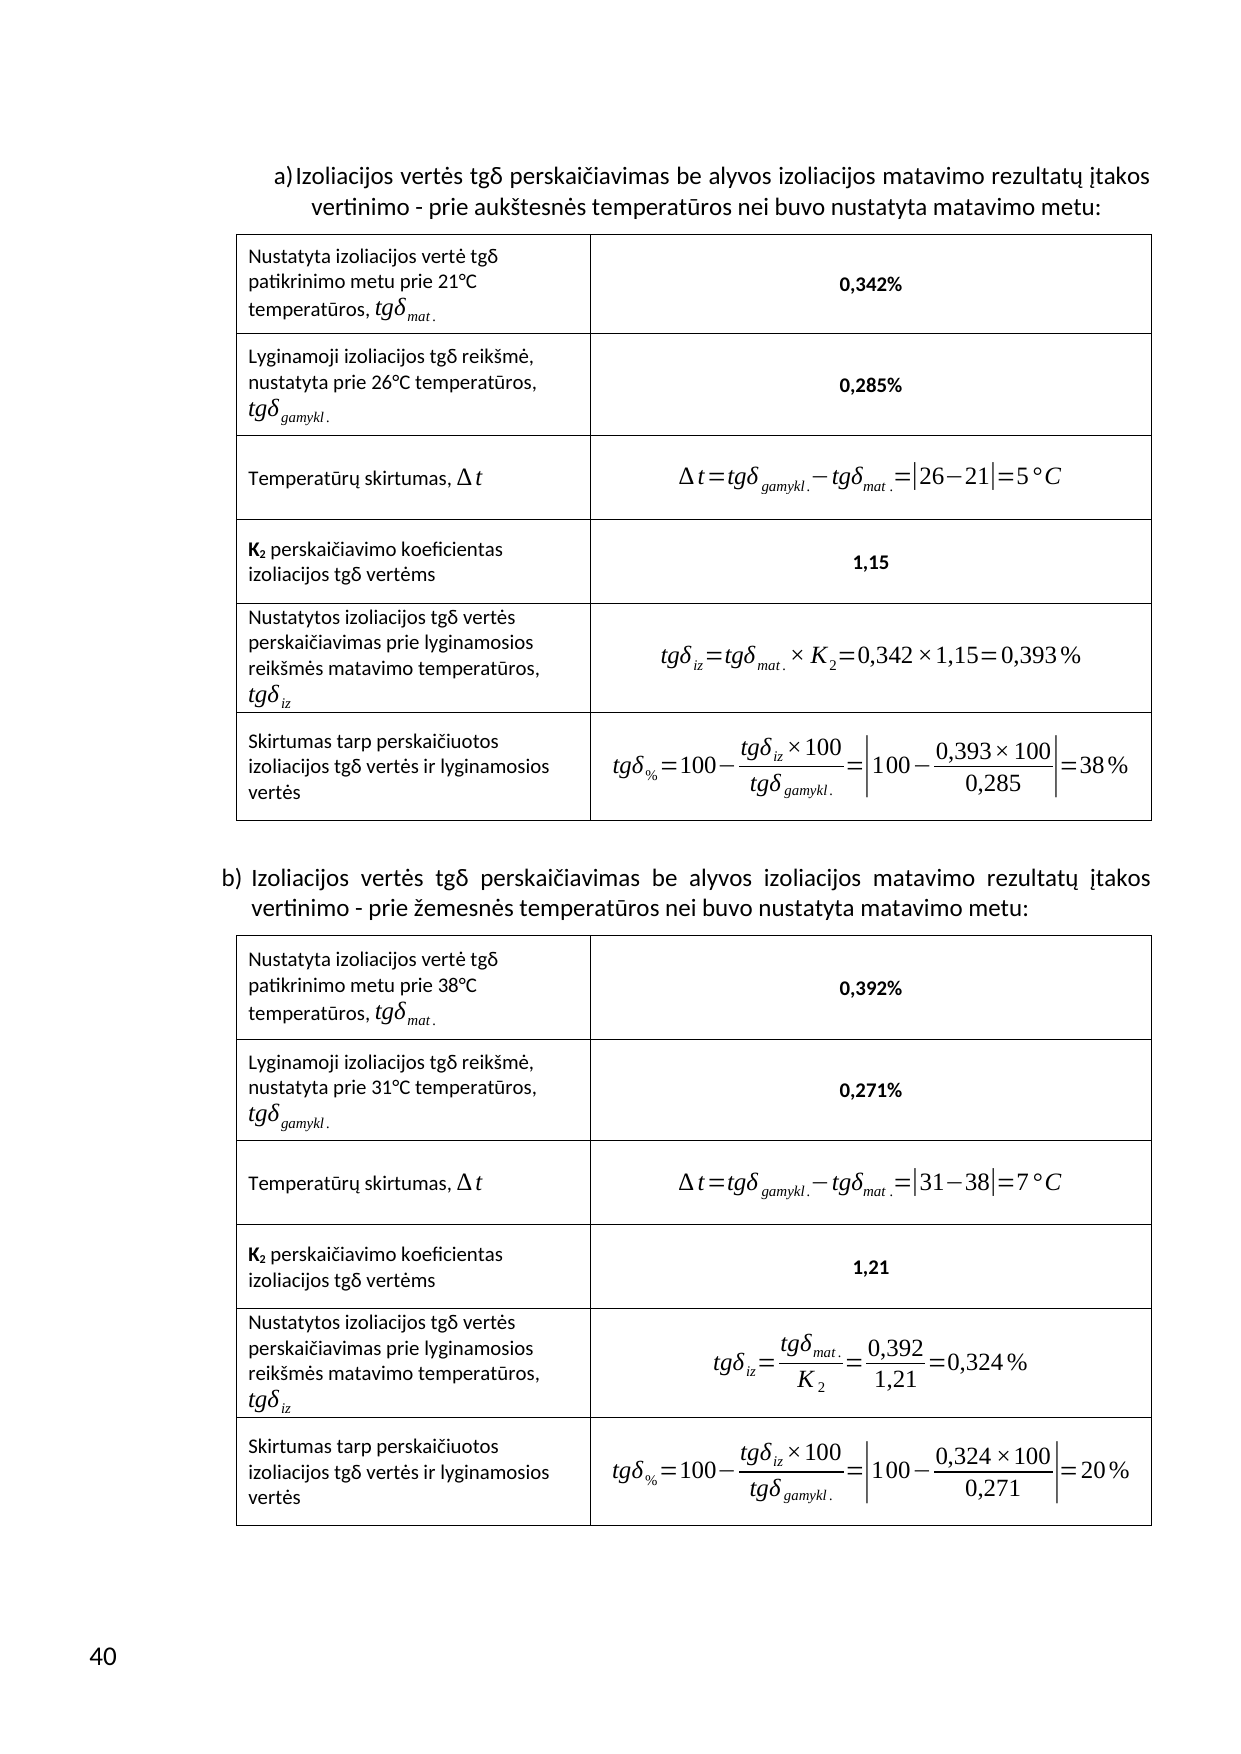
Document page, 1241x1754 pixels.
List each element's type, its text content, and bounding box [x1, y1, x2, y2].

table_cell [591, 436, 1151, 519]
list Izoliacijos vertės tgδ perskaičiavimas be alyvos izoliacijos matavimo rezultatų įtakos vertinimo - prie žemesnės temperatūros nei buvo nustatyta matavimo metu: [221, 862, 1152, 923]
table_cell Lyginamoji izoliacijos tgδ reikšmė, nustatyta prie 26°C temperatūros, [237, 334, 590, 435]
table_cell K2 perskaičiavimo koeficientas izoliacijos tgδ vertėms [237, 520, 590, 603]
table_cell 0,285% [591, 334, 1151, 435]
table_cell Skirtumas tarp perskaičiuotos izoliacijos tgδ vertės ir lyginamosios vertės [237, 1418, 590, 1525]
table_header Nustatyta izoliacijos vertė tgδ patikrinimo metu prie 38°C temperatūros, [237, 936, 590, 1039]
table_cell [591, 713, 1151, 820]
table_cell 1,15 [591, 520, 1151, 603]
table_cell [591, 1309, 1151, 1417]
table_cell Skirtumas tarp perskaičiuotos izoliacijos tgδ vertės ir lyginamosios vertės [237, 713, 590, 820]
table_cell [591, 1141, 1151, 1224]
table_header 0,342% [591, 235, 1151, 333]
table_cell Temperatūrų skirtumas, [237, 1141, 590, 1224]
list Izoliacijos vertės tgδ perskaičiavimas be alyvos izoliacijos matavimo rezultatų įtakos vertinimo - prie aukštesnės temperatūros nei buvo nustatyta matavimo metu: [274, 160, 1152, 221]
table_cell Nustatytos izoliacijos tgδ vertės perskaičiavimas prie lyginamosios reikšmės matavimo temperatūros, [237, 1309, 590, 1417]
table_cell Lyginamoji izoliacijos tgδ reikšmė, nustatyta prie 31°C temperatūros, [237, 1040, 590, 1140]
table_cell Nustatytos izoliacijos tgδ vertės perskaičiavimas prie lyginamosios reikšmės matavimo temperatūros, [237, 604, 590, 712]
table_header 0,392% [591, 936, 1151, 1039]
table_cell 1,21 [591, 1225, 1151, 1308]
table_header Nustatyta izoliacijos vertė tgδ patikrinimo metu prie 21°C temperatūros, [237, 235, 590, 333]
table_cell 0,271% [591, 1040, 1151, 1140]
table_cell [591, 1418, 1151, 1525]
table_cell Temperatūrų skirtumas, [237, 436, 590, 519]
table_cell K2 perskaičiavimo koeficientas izoliacijos tgδ vertėms [237, 1225, 590, 1308]
table_cell [591, 604, 1151, 712]
